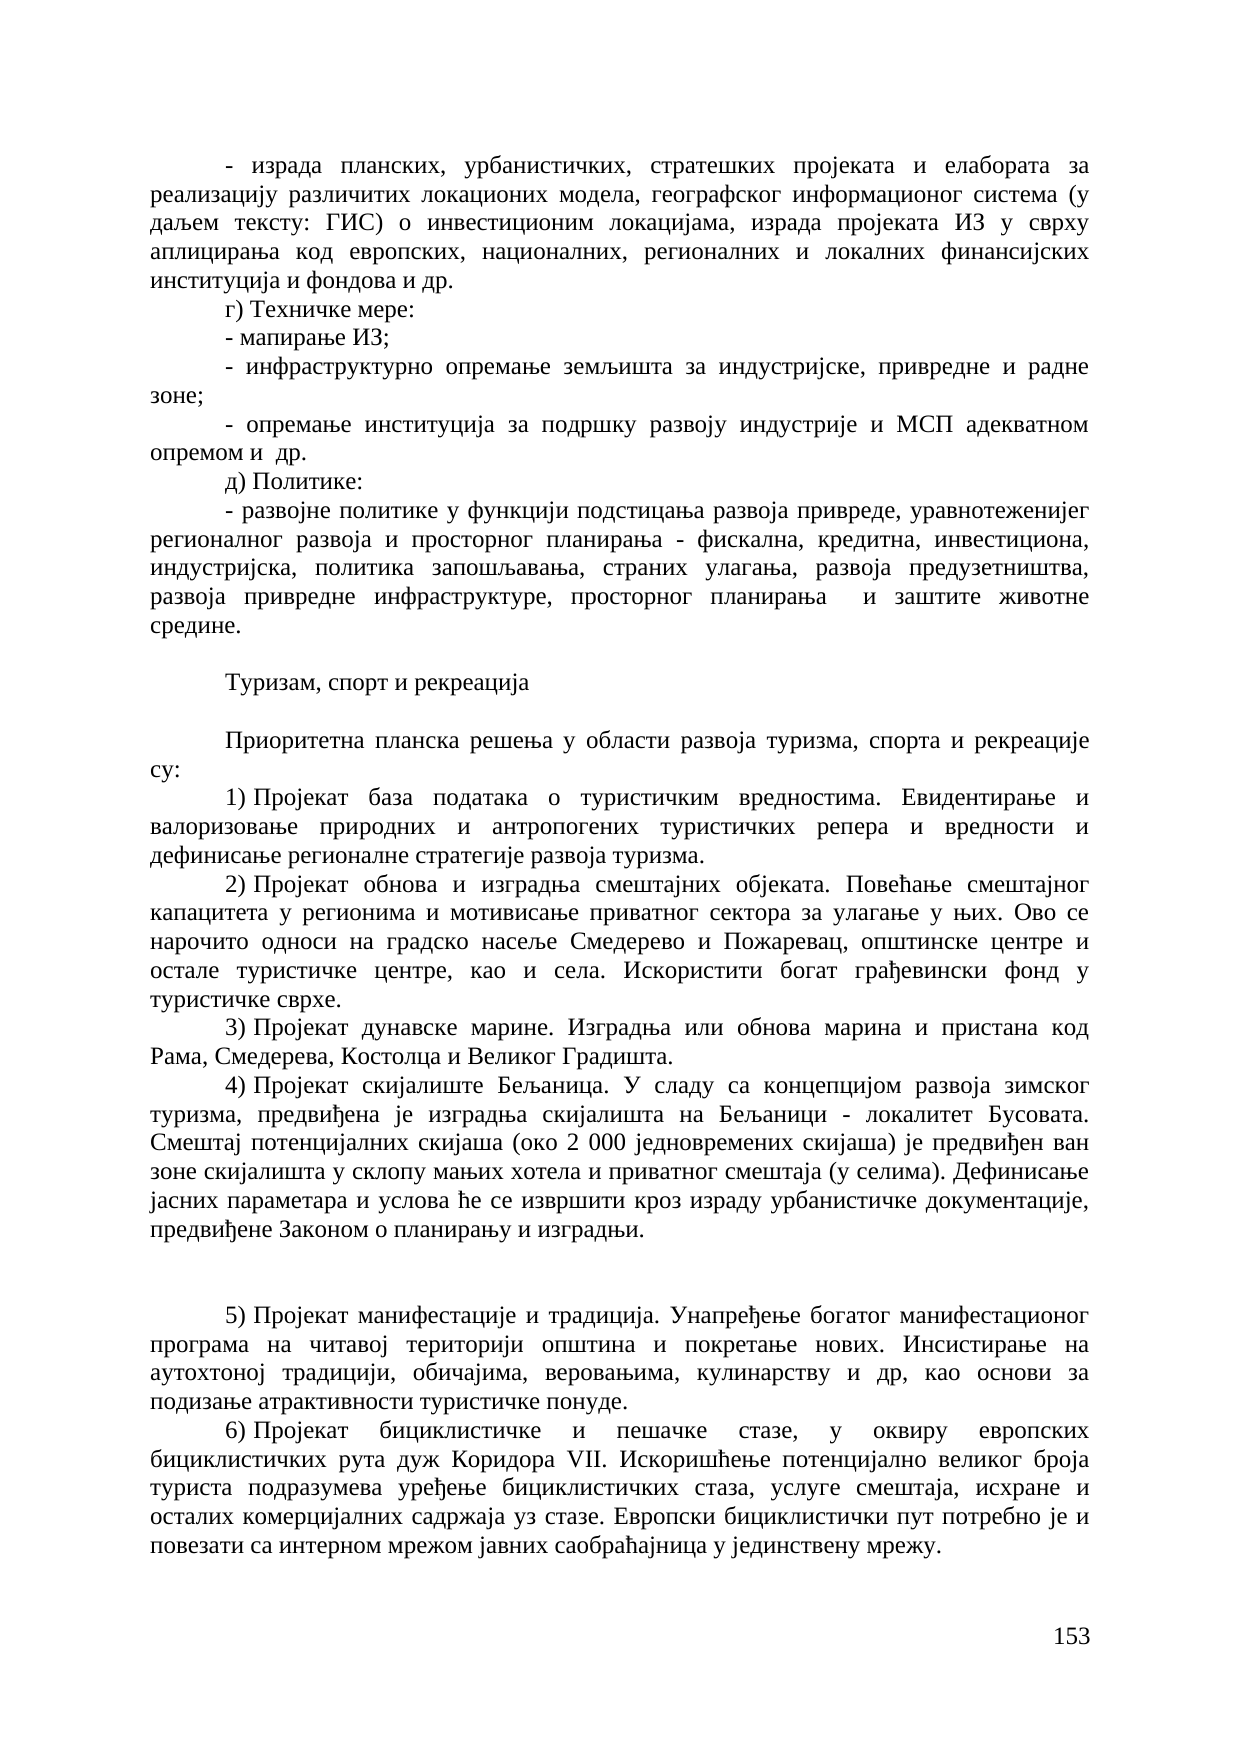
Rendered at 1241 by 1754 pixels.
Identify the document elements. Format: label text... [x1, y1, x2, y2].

list Пројекат бициклистичке и пешачке стазе, у оквиру европских бициклистичких рута дуж Коридора VII. Искоришћење потенцијално великог броја туриста подразумева уређење бициклистичких стаза, услуге смештаја, исхране и осталих комерцијалних садржаја уз стазе. Европски бициклистички пут потребно је и повезати са интерном мрежом јавних саобраћајница у јединствену мрежу. [150, 1415, 1090, 1559]
text - мапирање ИЗ; [150, 322, 1090, 351]
text - инфраструктурно опремање земљишта за индустријске, привредне и радне зоне; [150, 351, 1090, 409]
text г) Техничке мере: [150, 294, 1090, 322]
list Пројекат дунавске марине. Изградња или обнова марина и пристана код Рама, Смедерева, Костолца и Великог Градишта. [150, 1012, 1090, 1070]
text Туризам, спорт и рекреација [150, 667, 1090, 696]
text Приоритетна планска решења у области развоја туризма, спорта и рекреације су: [150, 725, 1090, 782]
text - израда планских, урбанистичких, стратешких пројеката и елабората за реализацију различитих локационих модела, географског информационог система (у даљем тексту: ГИС) о инвестиционим локацијама, израда пројеката ИЗ у сврху аплицирања код европских, националних, регионалних и локалних финансијских институција и фондова и др. [150, 150, 1090, 294]
list Пројекат обнова и изградња смештајних објеката. Повећање смештајног капацитета у регионима и мотивисање приватног сектора за улагање у њих. Ово се нарочито односи на градско насеље Смедерево и Пожаревац, општинске центре и остале туристичке центре, као и села. Искористити богат грађевински фонд у туристичке сврхе. [150, 869, 1090, 1012]
list Пројекат скијалиште Бељаница. У сладу са концепцијом развоја зимског туризма, предвиђена је изградња скијалишта на Бељаници - локалитет Бусовата. Смештај потенцијалних скијаша (око 2 000 једновремених скијаша) је предвиђен ван зоне скијалишта у склопу мањих хотела и приватног смештаја (у селима). Дефинисање јасних параметара и услова ће се извршити кроз израду урбанистичке документације, предвиђене Законом о планирању и изградњи. [150, 1070, 1090, 1242]
text - развојне политике у функцији подстицања развоја привреде, уравнотеженијег регионалног развоја и просторног планирања - фискална, кредитна, инвестициона, индустријска, политика запошљавања, страних улагања, развоја предузетништва, развоја привредне инфраструктуре, просторног планирања и заштите животне средине. [150, 495, 1090, 639]
list Пројекат манифестације и традиција. Унапређење богатог манифестационог програма на читавој територији општина и покретање нових. Инсистирање на аутохтоној традицији, обичајима, веровањима, кулинарству и др, као основи за подизање атрактивности туристичке понуде. [150, 1300, 1090, 1415]
text д) Политике: [150, 466, 1090, 495]
text - опремање институција за подршку развоју индустрије и МСП адекватном опремом и др. [150, 409, 1090, 466]
list Пројекат база података о туристичким вредностима. Евидентирање и валоризовање природних и антропогених туристичких репера и вредности и дефинисање регионалне стратегије развоја туризма. [150, 782, 1090, 869]
